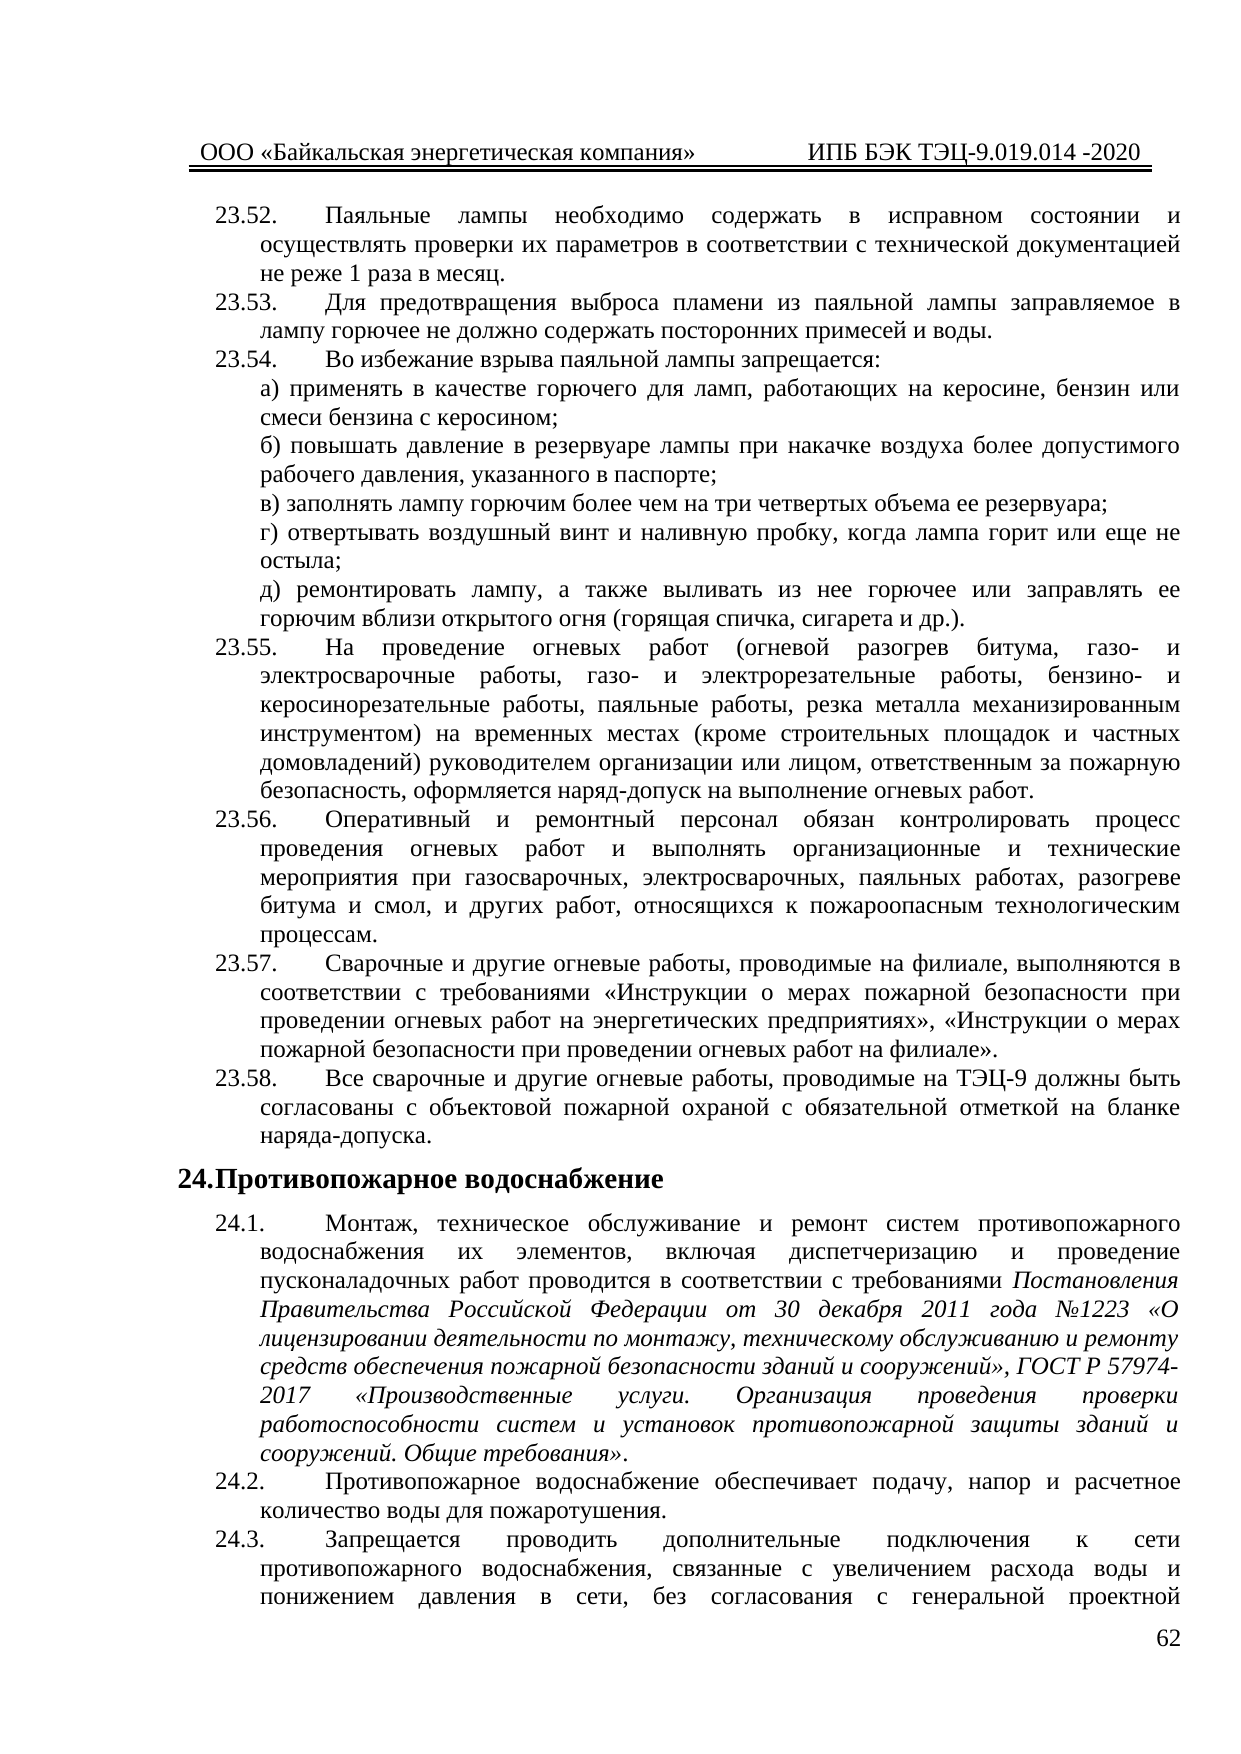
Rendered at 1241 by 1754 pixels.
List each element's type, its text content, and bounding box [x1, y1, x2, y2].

list Все сварочные и другие огневые работы, проводимые на ТЭЦ-9 должны быть согласованы с объектовой пожарной охраной с обязательной отметкой на бланке наряда-допуска. [215, 1063, 1181, 1149]
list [215, 1524, 1181, 1610]
list Монтаж, техническое обслуживание и ремонт систем противопожарного водоснабжения их элементов, включая диспетчеризацию и проведение пусконаладочных работ проводится в соответствии с требованиями Постановления Правительства Российской Федерации от 30 декабря 2011 года №1223 «О лицензировании деятельности по монтажу, техническому обслуживанию и ремонту средств обеспечения пожарной безопасности зданий и сооружений», ГОСТ Р 57974-2017 «Производственные услуги. Организация проведения проверки работоспособности систем и установок противопожарной защиты зданий и сооружений. Общие требования». [215, 1208, 1181, 1466]
list Противопожарное водоснабжение обеспечивает подачу, напор и расчетное количество воды для пожаротушения. [215, 1466, 1181, 1524]
list Паяльные лампы необходимо содержать в исправном состоянии и осуществлять проверки их параметров в соответствии с технической документацией не реже 1 раза в месяц. [215, 200, 1181, 287]
list Противопожарное водоснабжение [177, 1162, 1181, 1195]
list Оперативный и ремонтный персонал обязан контролировать процесс проведения огневых работ и выполнять организационные и технические мероприятия при газосварочных, электросварочных, паяльных работах, разогреве битума и смол, и других работ, относящихся к пожароопасным технологическим процессам. [215, 804, 1181, 948]
list в) заполнять лампу горючим более чем на три четвертых объема ее резервуара; [260, 488, 1181, 517]
list г) отвертывать воздушный винт и наливную пробку, когда лампа горит или еще не остыла; [260, 517, 1181, 574]
list д) ремонтировать лампу, а также выливать из нее горючее или заправлять ее горючим вблизи открытого огня (горящая спичка, сигарета и др.). [260, 574, 1181, 632]
list Сварочные и другие огневые работы, проводимые на филиале, выполняются в соответствии с требованиями «Инструкции о мерах пожарной безопасности при проведении огневых работ на энергетических предприятиях», «Инструкции о мерах пожарной безопасности при проведении огневых работ на филиале». [215, 948, 1181, 1063]
list а) применять в качестве горючего для ламп, работающих на керосине, бензин или смеси бензина с керосином; [260, 373, 1181, 430]
list Во избежание взрыва паяльной лампы запрещается: [215, 344, 1181, 373]
list На проведение огневых работ (огневой разогрев битума, газо- и электросварочные работы, газо- и электрорезательные работы, бензино- и керосинорезательные работы, паяльные работы, резка металла механизированным инструментом) на временных местах (кроме строительных площадок и частных домовладений) руководителем организации или лицом, ответственным за пожарную безопасность, оформляется наряд-допуск на выполнение огневых работ. [215, 632, 1181, 804]
list б) повышать давление в резервуаре лампы при накачке воздуха более допустимого рабочего давления, указанного в паспорте; [260, 430, 1181, 488]
list Для предотвращения выброса пламени из паяльной лампы заправляемое в лампу горючее не должно содержать посторонних примесей и воды. [215, 287, 1181, 344]
